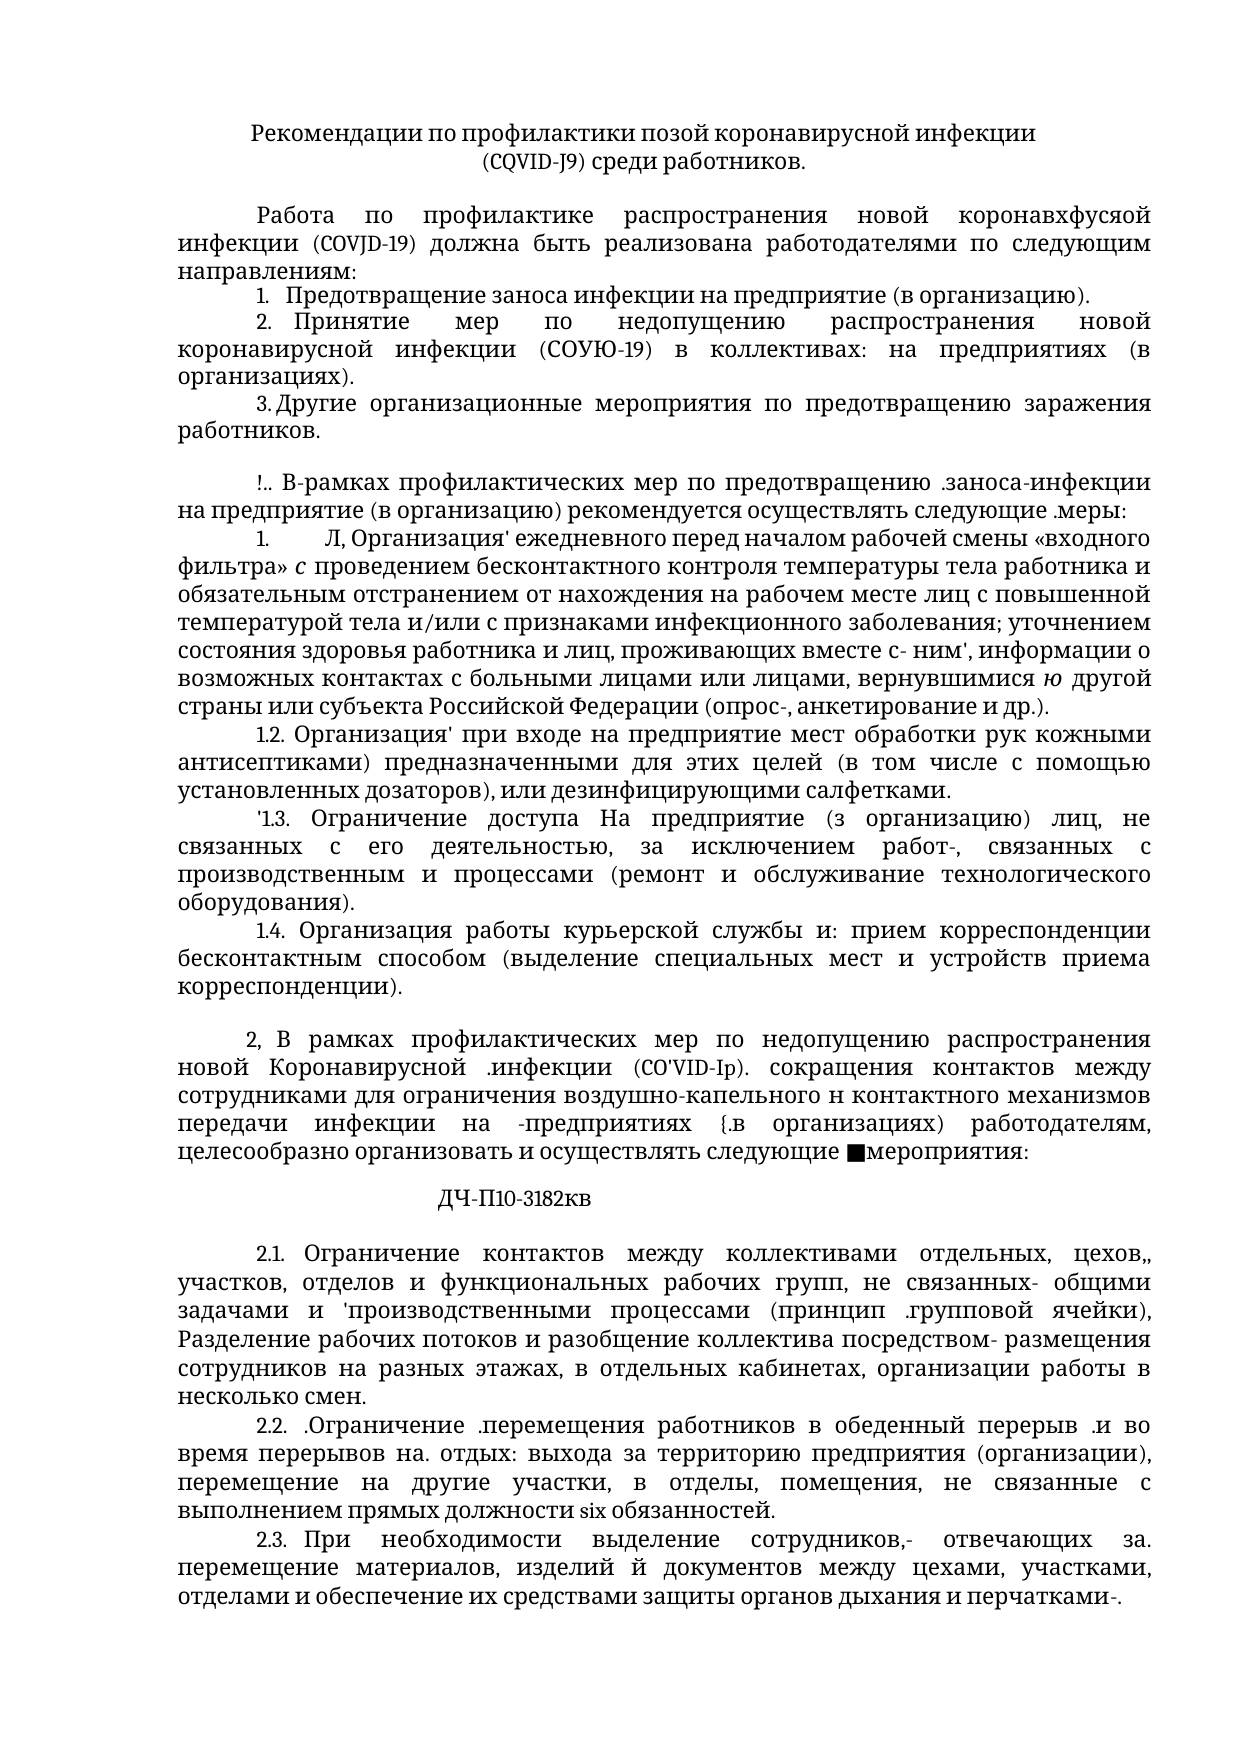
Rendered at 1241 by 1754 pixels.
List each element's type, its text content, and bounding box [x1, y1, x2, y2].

list Л, Организация' ежедневного перед началом рабочей смены «входного фильтра» с проведением бесконтактного контроля температуры тела работника и обязательным отстранением от нахождения на рабочем месте лиц с повышенной температурой тела и/или с признаками инфекционного заболевания; уточнением состояния здоровья работника и лиц, проживающих вместе с- ним', информации о возможных контактах с больными лицами или лицами, вернувшимися ю другой страны или субъекта Российской Федерации (опрос-, анкетирование и др.). [177, 524, 1152, 720]
list Организация' при входе на предприятие мест обработки рук кожными антисептиками) предназначенными для этих целей (в том числе с помощью установленных дозаторов), или дезинфицирующими салфетками. [177, 720, 1152, 804]
list Предотвращение заноса инфекции на предприятие (в организацию). [177, 285, 1152, 308]
text '1.3. Ограничение доступа На предприятие (з организацию) лиц, не связанных с его деятельностью, за исключением работ-, связанных с производственным и процессами (ремонт и обслуживание технологического оборудования). [177, 804, 1152, 916]
text Рекомендации по профилактики позой коронавирусной инфекции (CQVID-J9) среди работников. [177, 118, 1110, 175]
text 1.4. Организация работы курьерской службы и: прием корреспонденции бесконтактным способом (выделение специальных мест и устройств приема корреспонденции). [177, 916, 1152, 1000]
list Принятие мер по недопущению распространения новой коронавирусной инфекции (СОУЮ-19) в коллективах: на предприятиях (в организациях). [177, 308, 1152, 390]
list .Ограничение .перемещения работников в обеденный перерыв .и во время перерывов на. отдых: выхода за территорию предприятия (организации), перемещение на другие участки, в отделы, помещения, не связанные с выполнением прямых должности six обязанностей. [177, 1410, 1152, 1524]
text Работа по профилактике распространения новой коронавхфусяой инфекции (COVJD-19) должна быть реализована работодателями по следующим направлениям: [177, 201, 1152, 285]
list Ограничение контактов между коллективами отдельных, цехов,, участков, отделов и функциональных рабочих групп, не связанных- общими задачами и 'производственными процессами (принцип .групповой ячейки), Разделение рабочих потоков и разобщение коллектива посредством- размещения сотрудников на разных этажах, в отдельных кабинетах, организации работы в несколько смен. [177, 1239, 1152, 1410]
list Другие организационные мероприятия по предотвращению заражения работников. [177, 390, 1152, 444]
list В рамках профилактических мер по недопущению распространения новой Коронавирусной .инфекции (CO'VID-Ip). сокращения контактов между сотрудниками для ограничения воздушно-капельного н контактного механизмов передачи инфекции на -предприятиях {.в организациях) работодателям, целесообразно организовать и осуществлять следующие ■мероприятия: [177, 1025, 1152, 1165]
text !.. В-рамках профилактических мер по предотвращению .заноса-инфекции на предприятие (в организацию) рекомендуется осуществлять следующие .меры: [177, 469, 1152, 524]
text ДЧ-П10-3182кв [438, 1188, 1152, 1211]
list При необходимости выделение сотрудников,- отвечающих за. перемещение материалов, изделий й документов между цехами, участками, отделами и обеспечение их средствами защиты органов дыхания и перчатками-. [177, 1524, 1152, 1610]
